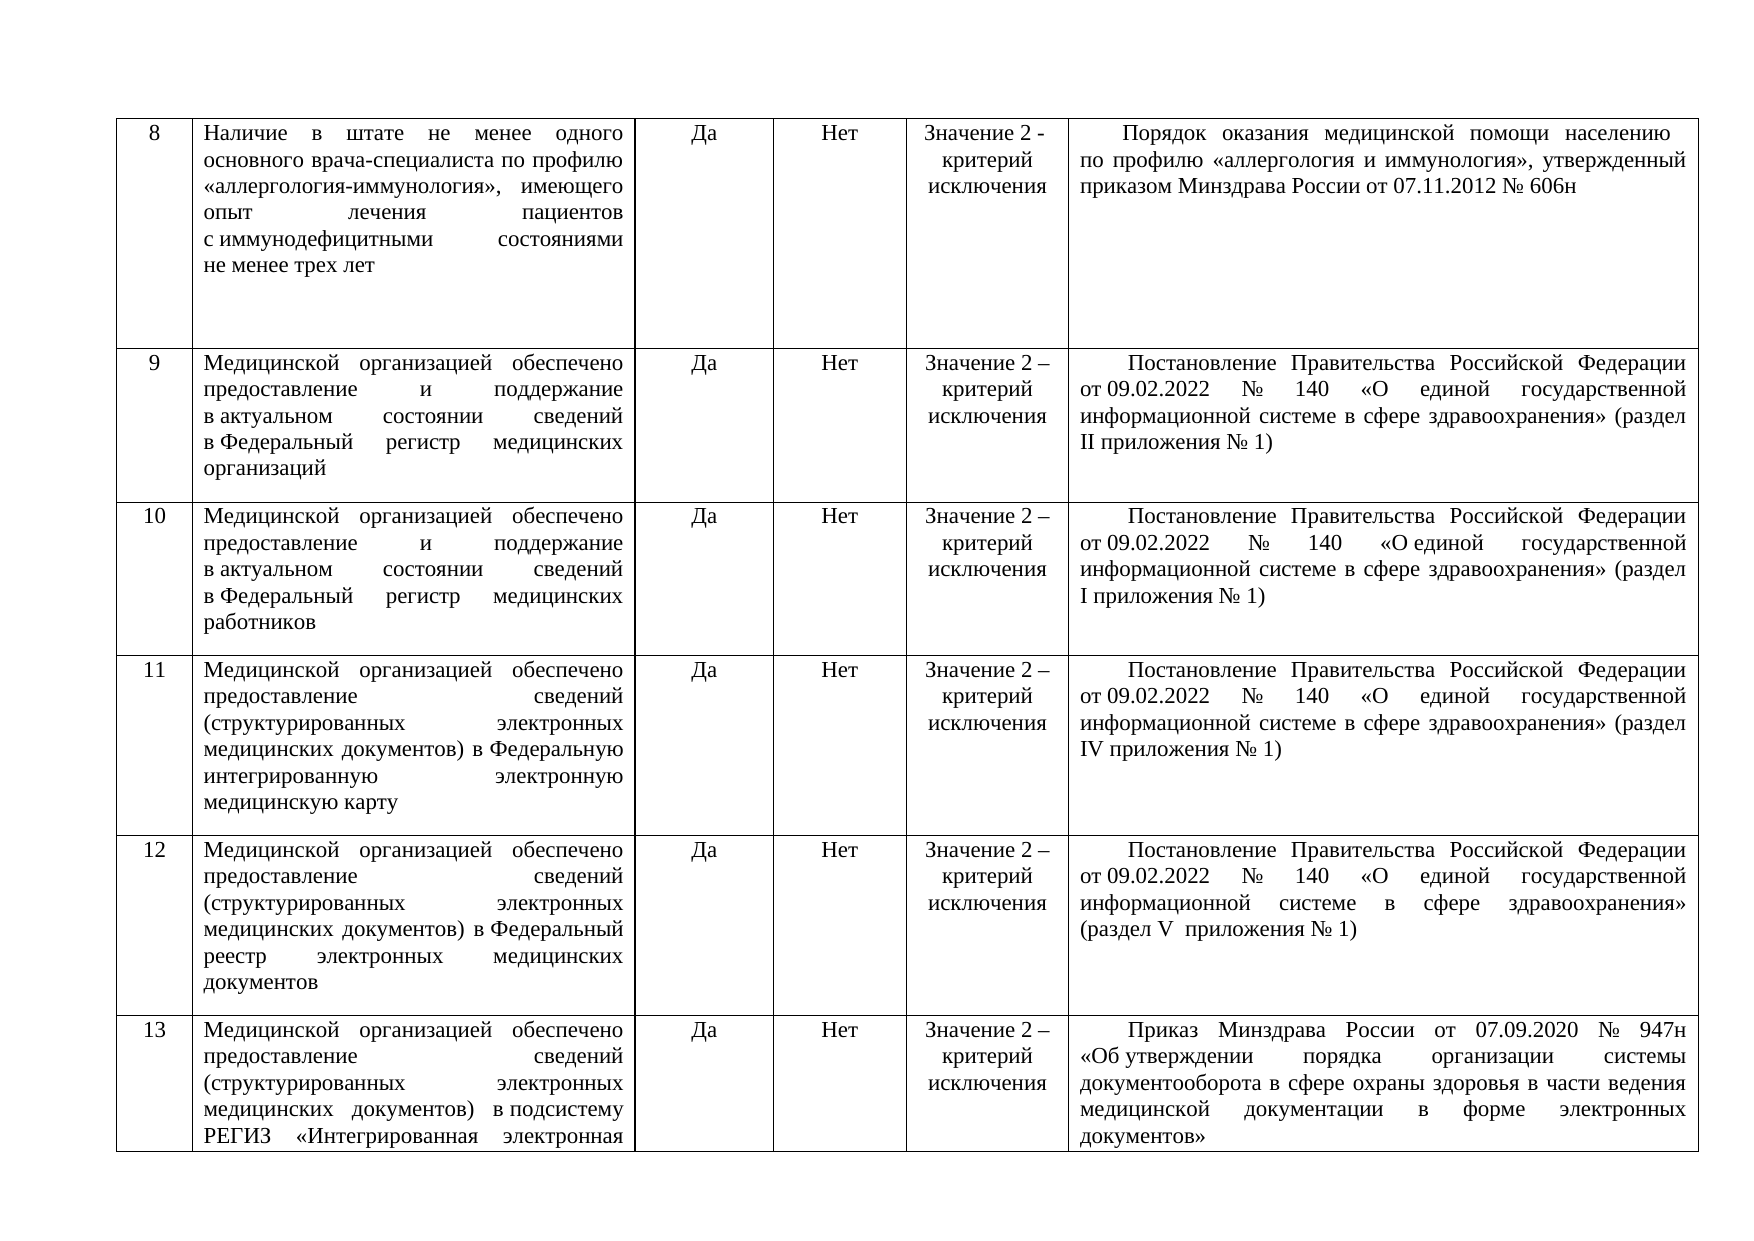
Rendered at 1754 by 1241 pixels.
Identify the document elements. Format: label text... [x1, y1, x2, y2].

table_cell Да [636, 503, 773, 655]
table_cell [907, 119, 1068, 348]
table_cell Нет [774, 656, 906, 835]
table_cell Да [636, 836, 773, 1015]
table_cell Да [636, 119, 773, 348]
table_cell Порядок оказания медицинской помощи населению по профилю «аллергология и иммунология», утвержденный приказом Минздрава России от 07.11.2012 № 606н [1069, 119, 1698, 348]
table_cell Постановление Правительства Российской Федерации от 09.02.2022 № 140 «О единой государственной информационной системе в сфере здравоохранения» (раздел I приложения № 1) [1069, 503, 1698, 655]
table_cell Нет [774, 836, 906, 1015]
table_cell Медицинской организацией обеспечено предоставление сведений (структурированных электронных медицинских документов) в Федеральный реестр электронных медицинских документов [193, 836, 634, 1015]
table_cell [907, 1016, 1068, 1151]
table_cell 10 [117, 503, 192, 655]
table_cell Постановление Правительства Российской Федерации от 09.02.2022 № 140 «О единой государственной информационной системе в сфере здравоохранения» (раздел V приложения № 1) [1069, 836, 1698, 1015]
table_cell 12 [117, 836, 192, 1015]
table_cell Медицинской организацией обеспечено предоставление и поддержание в актуальном состоянии сведений в Федеральный регистр медицинских работников [193, 503, 634, 655]
table_cell Значение 2 – критерий исключения [907, 656, 1068, 835]
table_cell Нет [774, 1016, 906, 1151]
table_cell Медицинской организацией обеспечено предоставление и поддержание в актуальном состоянии сведений в Федеральный регистр медицинских организаций [193, 349, 634, 502]
table_cell 11 [117, 656, 192, 835]
table_cell 8 [117, 119, 192, 348]
table_cell Нет [774, 349, 906, 502]
table_cell Нет [774, 119, 906, 348]
table_cell Значение 2 – критерий исключения [907, 503, 1068, 655]
table_cell Наличие в штате не менее одного основного врача-специалиста по профилю «аллергология-иммунология», имеющего опыт лечения пациентов с иммунодефицитными состояниями не менее трех лет [193, 119, 634, 348]
table_cell Да [636, 1016, 773, 1151]
table_cell Значение 2 – критерий исключения [907, 836, 1068, 1015]
table_cell Постановление Правительства Российской Федерации от 09.02.2022 № 140 «О единой государственной информационной системе в сфере здравоохранения» (раздел II приложения № 1) [1069, 349, 1698, 502]
table_cell 9 [117, 349, 192, 502]
table_cell Медицинской организацией обеспечено предоставление сведений (структурированных электронных медицинских документов) в Федеральную интегрированную электронную медицинскую карту [193, 656, 634, 835]
table_cell Да [636, 656, 773, 835]
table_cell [1069, 1016, 1698, 1151]
table_cell Да [636, 349, 773, 502]
table_cell 13 [117, 1016, 192, 1151]
table_cell Постановление Правительства Российской Федерации от 09.02.2022 № 140 «О единой государственной информационной системе в сфере здравоохранения» (раздел IV приложения № 1) [1069, 656, 1698, 835]
table_cell Значение 2 – критерий исключения [907, 349, 1068, 502]
table_cell Нет [774, 503, 906, 655]
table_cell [193, 1016, 634, 1151]
